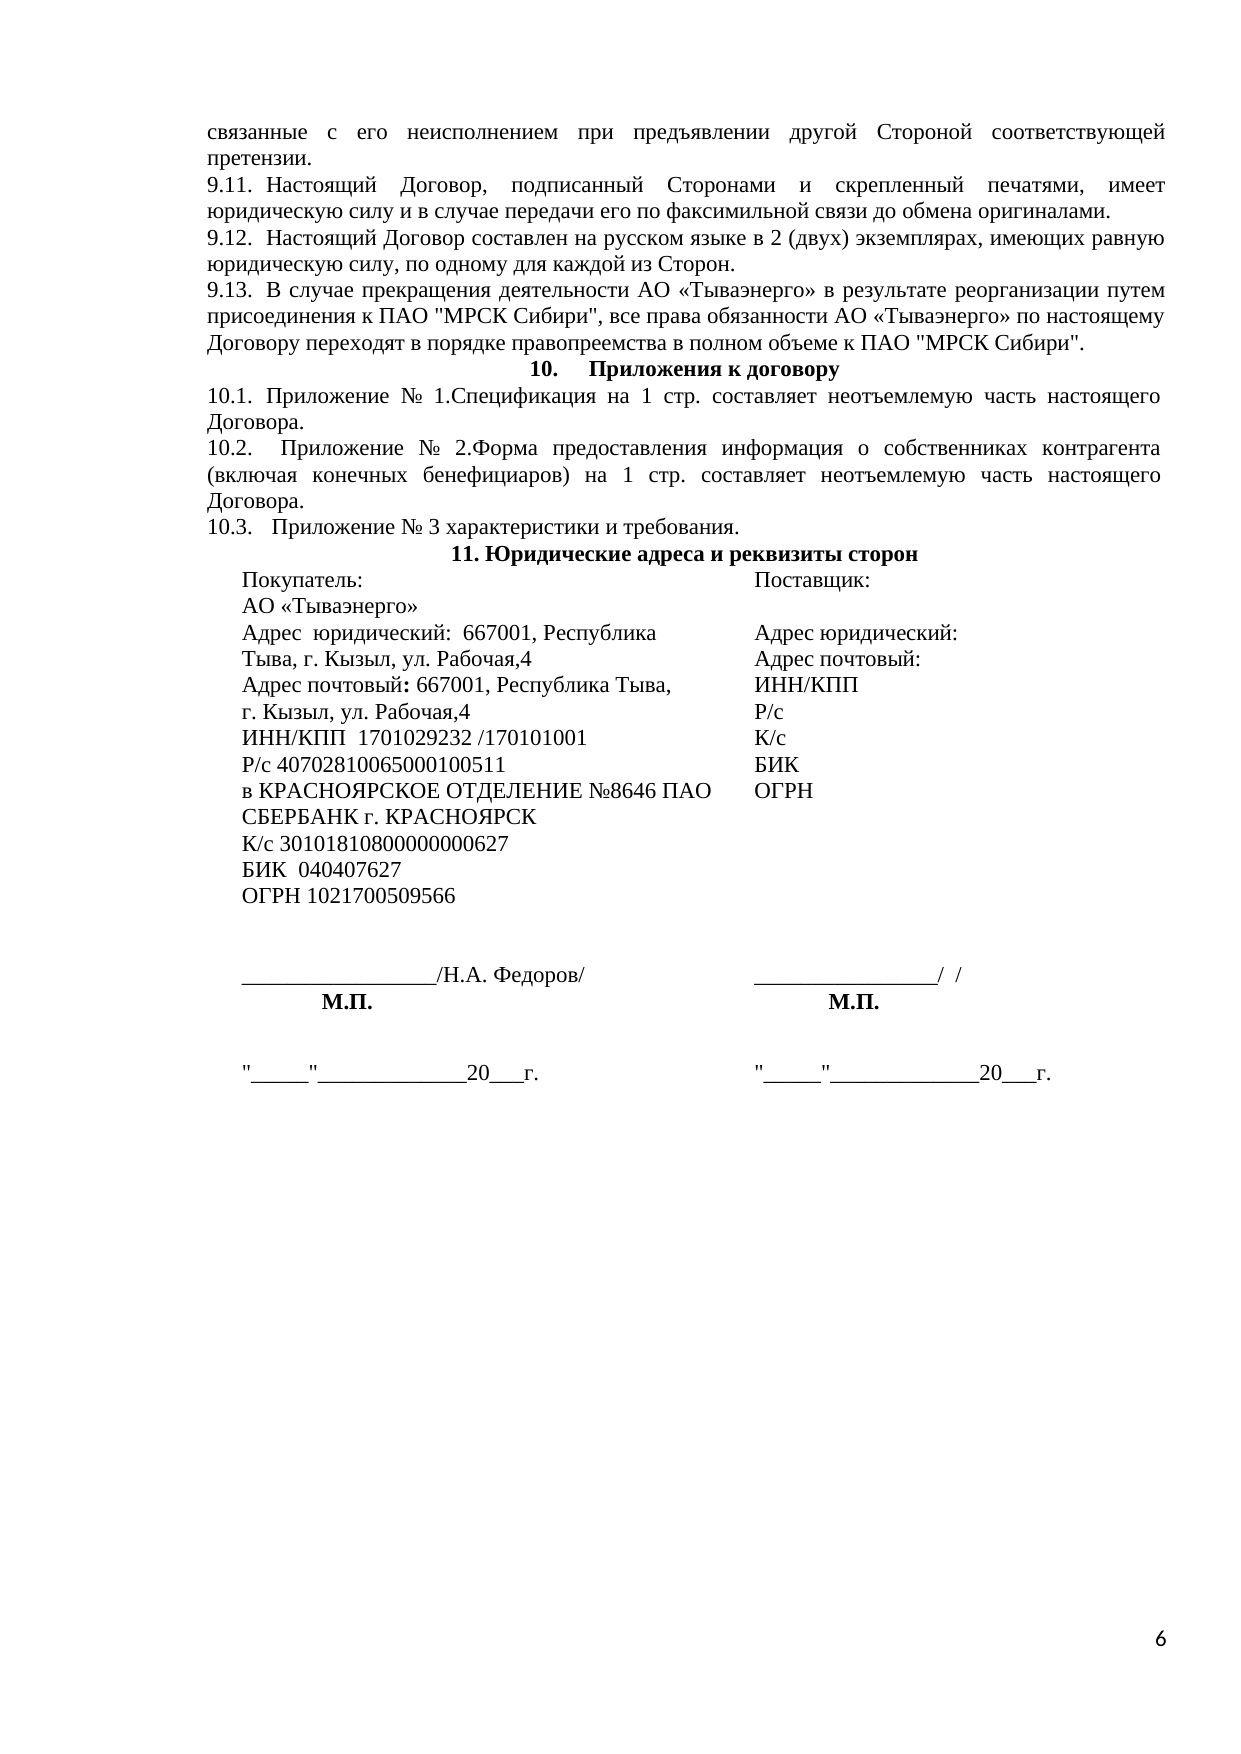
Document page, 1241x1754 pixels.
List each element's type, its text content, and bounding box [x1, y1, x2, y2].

list В случае прекращения деятельности АО «Тываэнерго» в результате реорганизации путем присоединения к ПАО "МРСК Сибири", все права обязанности АО «Тываэнерго» по настоящему Договору переходят в порядке правопреемства в полном объеме к ПАО "МРСК Сибири". [207, 276, 1167, 355]
list Настоящий Договор составлен на русском языке в 2 (двух) экземплярах, имеющих равную юридическую силу, по одному для каждой из Сторон. [207, 223, 1167, 276]
list Приложение № 3 характеристики и требования. [207, 513, 1162, 540]
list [207, 118, 1167, 171]
list Приложение № 1.Спецификация на 1 стр. составляет неотъемлемую часть настоящего Договора. [207, 382, 1162, 434]
list Настоящий Договор, подписанный Сторонами и скрепленный печатями, имеет юридическую силу и в случае передачи его по факсимильной связи до обмена оригиналами. [207, 171, 1167, 223]
list Приложения к договору [207, 355, 1162, 382]
table_header Поставщик: Адрес юридический: Адрес почтовый: ИНН/КПП Р/с К/с БИК ОГРН ________________/ / [743, 566, 1181, 988]
text 11. Юридические адреса и реквизиты сторон [207, 540, 1163, 566]
table_header Покупатель: АО «Тываэнерго» Адрес юридический: 667001, Республика Тыва, г. Кызыл, ул. Рабочая,4 Адрес почтовый: 667001, Республика Тыва, г. Кызыл, ул. Рабочая,4 ИНН/КПП 1701029232 /170101001 Р/с 40702810065000100511 в КРАСНОЯРСКОЕ ОТДЕЛЕНИЕ №8646 ПАО СБЕРБАНК г. КРАСНОЯРСК К/с 30101810800000000627 БИК 040407627 ОГРН 1021700509566 _________________/Н.А. Федоров/ [230, 566, 743, 988]
table_cell "_____"_____________20___г. [230, 1059, 743, 1129]
table_cell М.П. [230, 988, 743, 1058]
table_cell М.П. [743, 988, 1181, 1058]
list Приложение № 2.Форма предоставления информация о собственниках контрагента (включая конечных бенефициаров) на 1 стр. составляет неотъемлемую часть настоящего Договора. [207, 434, 1162, 513]
table_cell "_____"_____________20___г. [743, 1059, 1181, 1129]
